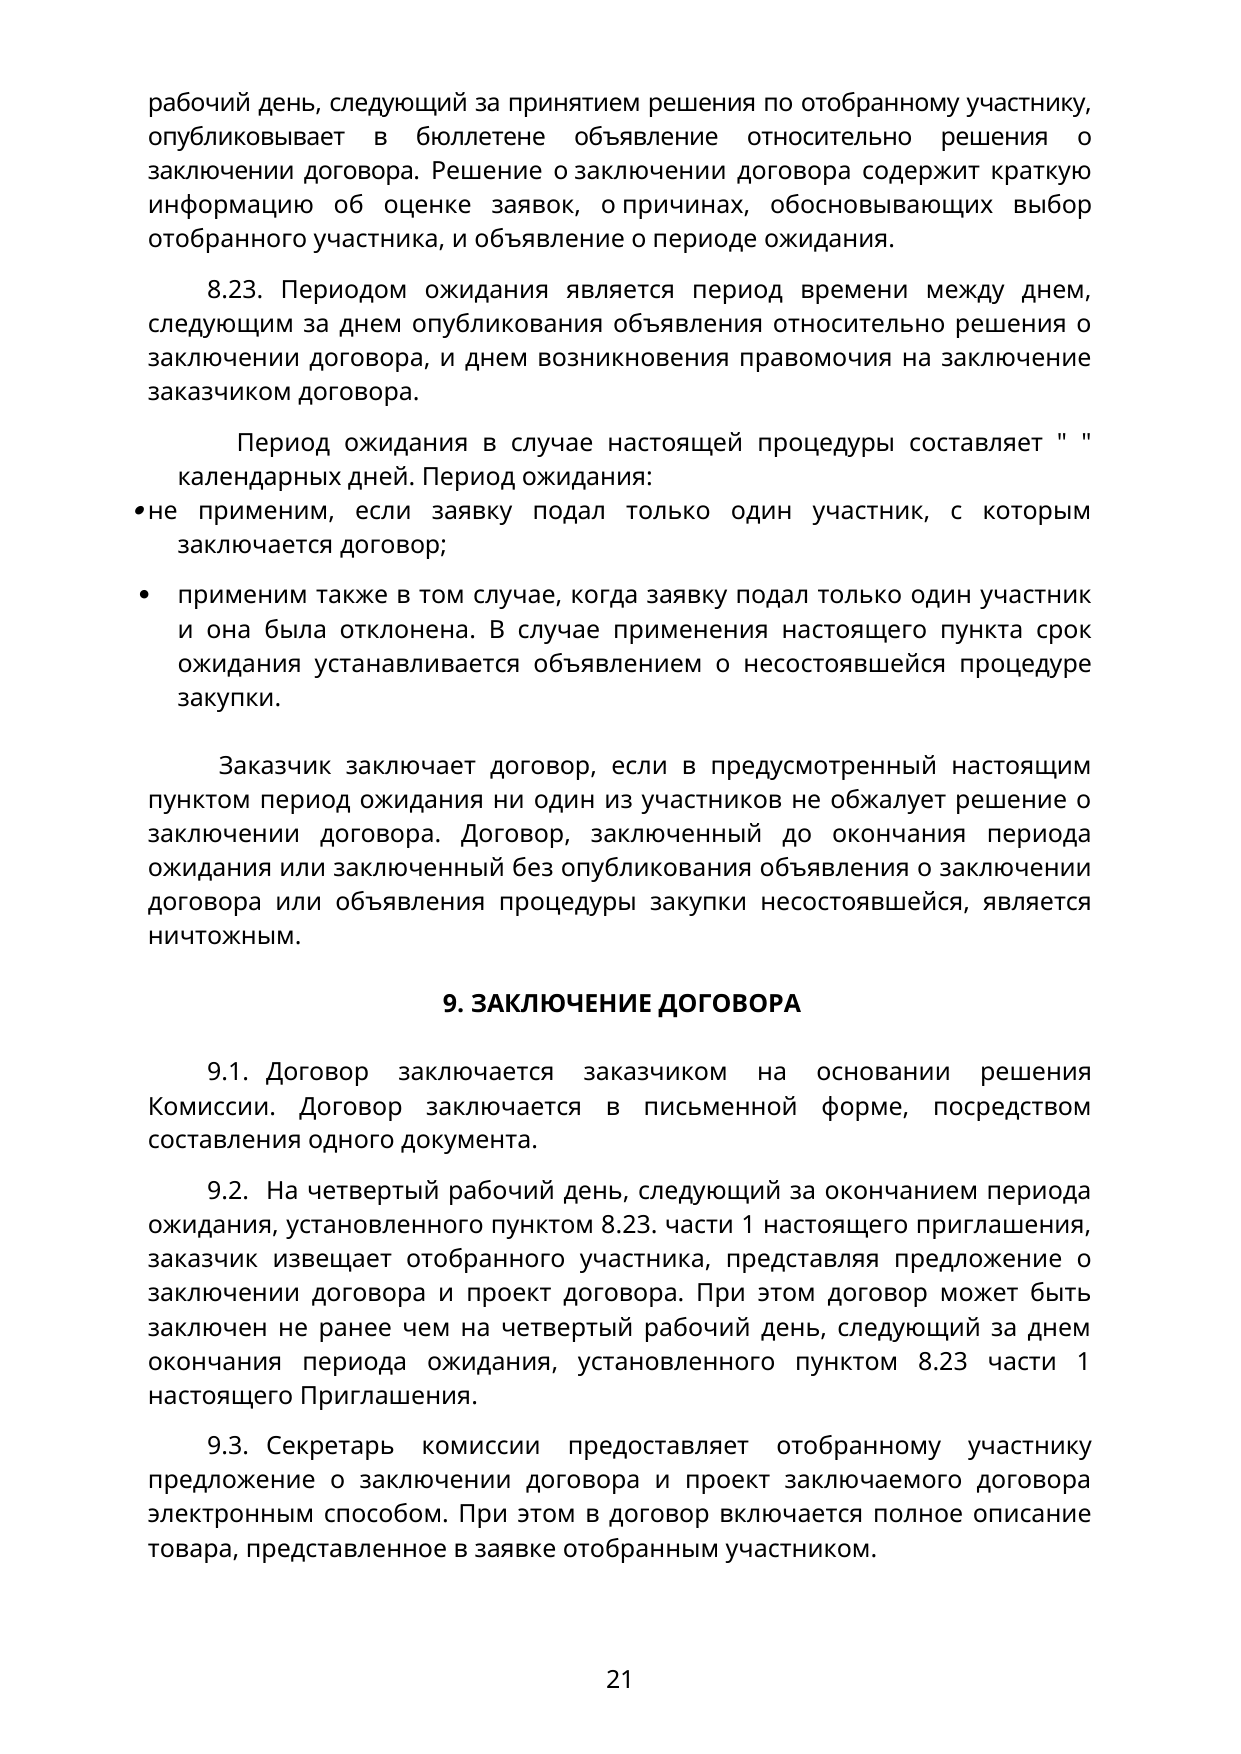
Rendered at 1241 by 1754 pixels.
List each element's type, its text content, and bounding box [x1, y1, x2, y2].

list не применим, если заявку подал только один участник, с которым заключается договор; [133, 492, 1092, 561]
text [148, 84, 1092, 255]
text 8.23. Периодом ожидания является период времени между днем, следующим за днем опубликования объявления относительно решения о заключении договора, и днем возникновения правомочия на заключение заказчиком договора. [148, 271, 1092, 408]
text 9. ЗАКЛЮЧЕНИЕ ДОГОВОРА [369, 986, 1092, 1020]
text 9.2. На четвертый рабочий день, следующий за окончанием периода ожидания, установленного пунктом 8.23. части 1 настоящего приглашения, заказчик извещает отобранного участника, представляя предложение о заключении договора и проект договора. При этом договор может быть заключен не ранее чем на четвертый рабочий день, следующий за днем окончания периода ожидания, установленного пунктом 8.23 части 1 настоящего Приглашения. [148, 1173, 1092, 1411]
text 9.1. Договор заключается заказчиком на основании решения Комиссии. Договор заключается в письменной форме, посредством составления одного документа. [148, 1054, 1092, 1156]
list применим также в том случае, когда заявку подал только один участник и она была отклонена. В случае применения настоящего пункта срок ожидания устанавливается объявлением о несостоявшейся процедуре закупки. [140, 577, 1092, 713]
text 9.3. Секретарь комиссии предоставляет отобранному участнику предложение о заключении договора и проект заключаемого договора электронным способом. При этом в договор включается полное описание товара, представленное в заявке отобранным участником. [148, 1428, 1092, 1564]
text Период ожидания в случае настоящей процедуры составляет " " календарных дней. Период ожидания: [177, 424, 1092, 492]
text Заказчик заключает договор, если в предусмотренный настоящим пунктом период ожидания ни один из участников не обжалует решение о заключении договора. Договор, заключенный до окончания периода ожидания или заключенный без опубликования объявления о заключении договора или объявления процедуры закупки несостоявшейся, является ничтожным. [148, 747, 1092, 952]
